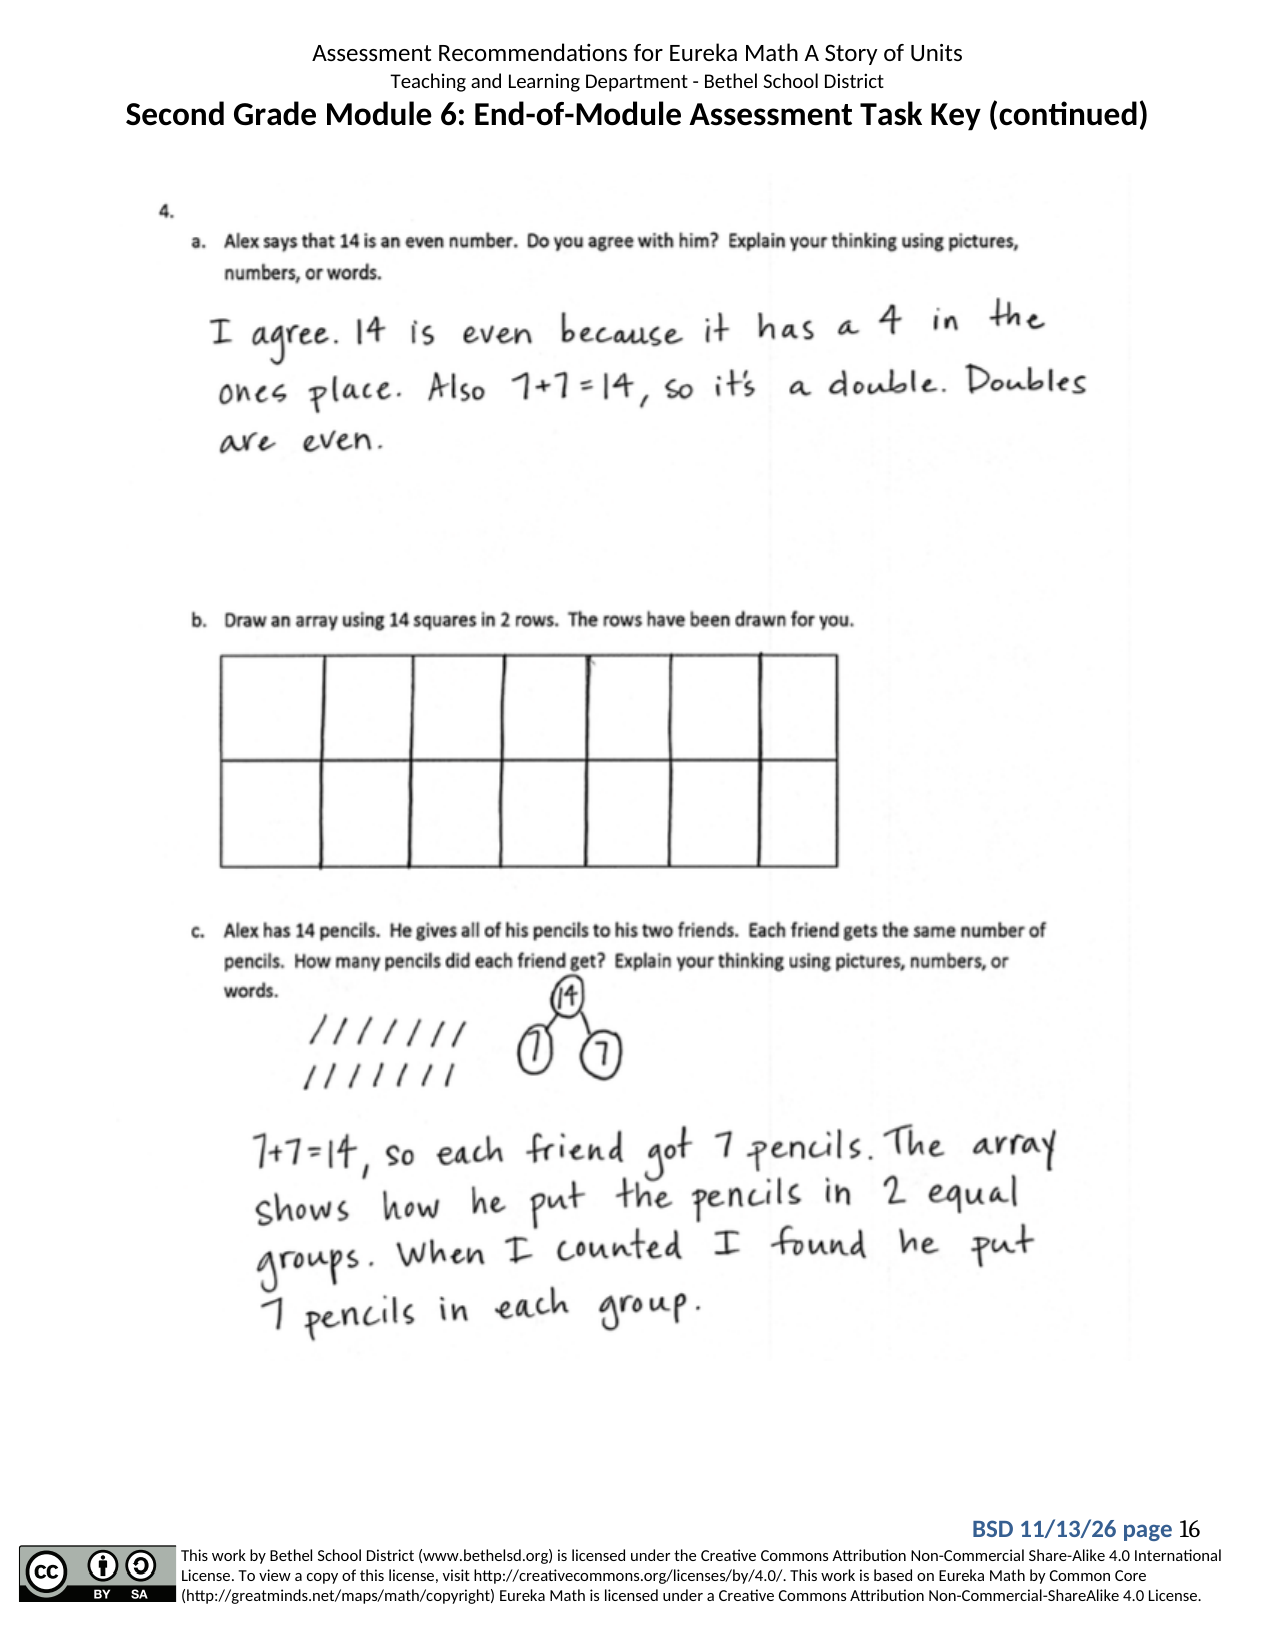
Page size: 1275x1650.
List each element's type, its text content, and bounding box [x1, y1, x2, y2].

picture [112, 173, 1141, 1361]
text Second Grade Module 6: End-of-Module Assessment Task Key (continued) [75, 93, 1200, 134]
